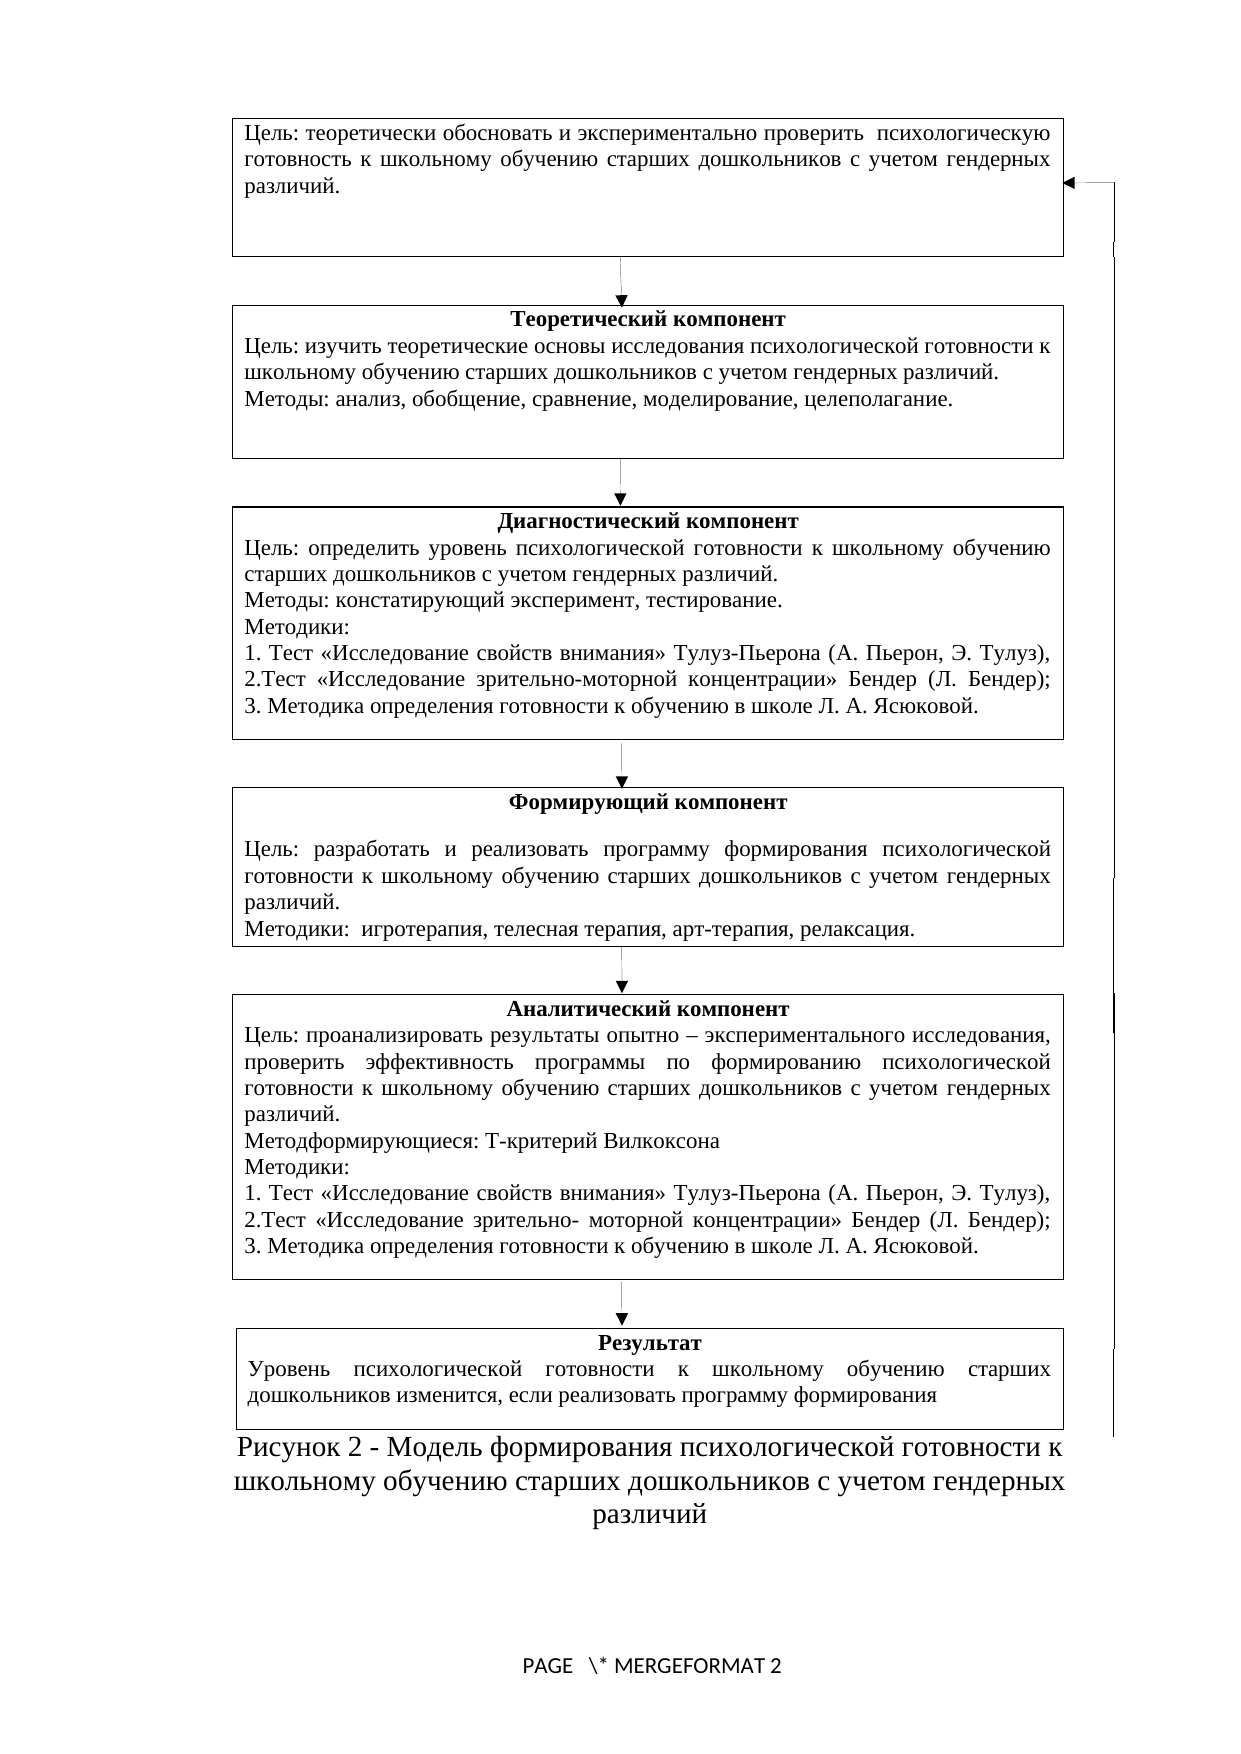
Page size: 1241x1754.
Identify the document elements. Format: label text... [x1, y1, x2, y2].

table_header Результат Уровень психологической готовности к школьному обучению старших дошкольников изменится, если реализовать программу формирования [237, 1329, 1063, 1428]
table_header Диагностический компонент Цель: определить уровень психологической готовности к школьному обучению старших дошкольников с учетом гендерных различий. Методы: констатирующий эксперимент, тестирование. Методики: 1. Тест «Исследование свойств внимания» Тулуз-Пьерона (А. Пьерон, Э. Тулуз), 2.Тест «Исследование зрительно-моторной концентрации» Бендер (Л. Бендер); 3. Методика определения готовности к обучению в школе Л. А. Ясюковой. [233, 508, 1063, 739]
table_header Теоретический компонент Цель: изучить теоретические основы исследования психологической готовности к школьному обучению старших дошкольников с учетом гендерных различий. Методы: анализ, обобщение, сравнение, моделирование, целеполагание. [233, 306, 1063, 458]
text Рисунок 2 - Модель формирования психологической готовности к школьному обучению старших дошкольников с учетом гендерных различий [177, 1429, 1122, 1530]
table_header Цель: теоретически обосновать и экспериментально проверить психологическую готовность к школьному обучению старших дошкольников с учетом гендерных различий. [233, 119, 1063, 256]
table_header Аналитический компонент Цель: проанализировать результаты опытно – экспериментального исследования, проверить эффективность программы по формированию психологической готовности к школьному обучению старших дошкольников с учетом гендерных различий. Методформирующиеся: Т-критерий Вилкоксона Методики: 1. Тест «Исследование свойств внимания» Тулуз-Пьерона (А. Пьерон, Э. Тулуз), 2.Тест «Исследование зрительно- моторной концентрации» Бендер (Л. Бендер); 3. Методика определения готовности к обучению в школе Л. А. Ясюковой. [233, 995, 1063, 1279]
table_header Формирующий компонент Цель: разработать и реализовать программу формирования психологической готовности к школьному обучению старших дошкольников с учетом гендерных различий. Методики: игротерапия, телесная терапия, арт-терапия, релаксация. [233, 788, 1063, 946]
